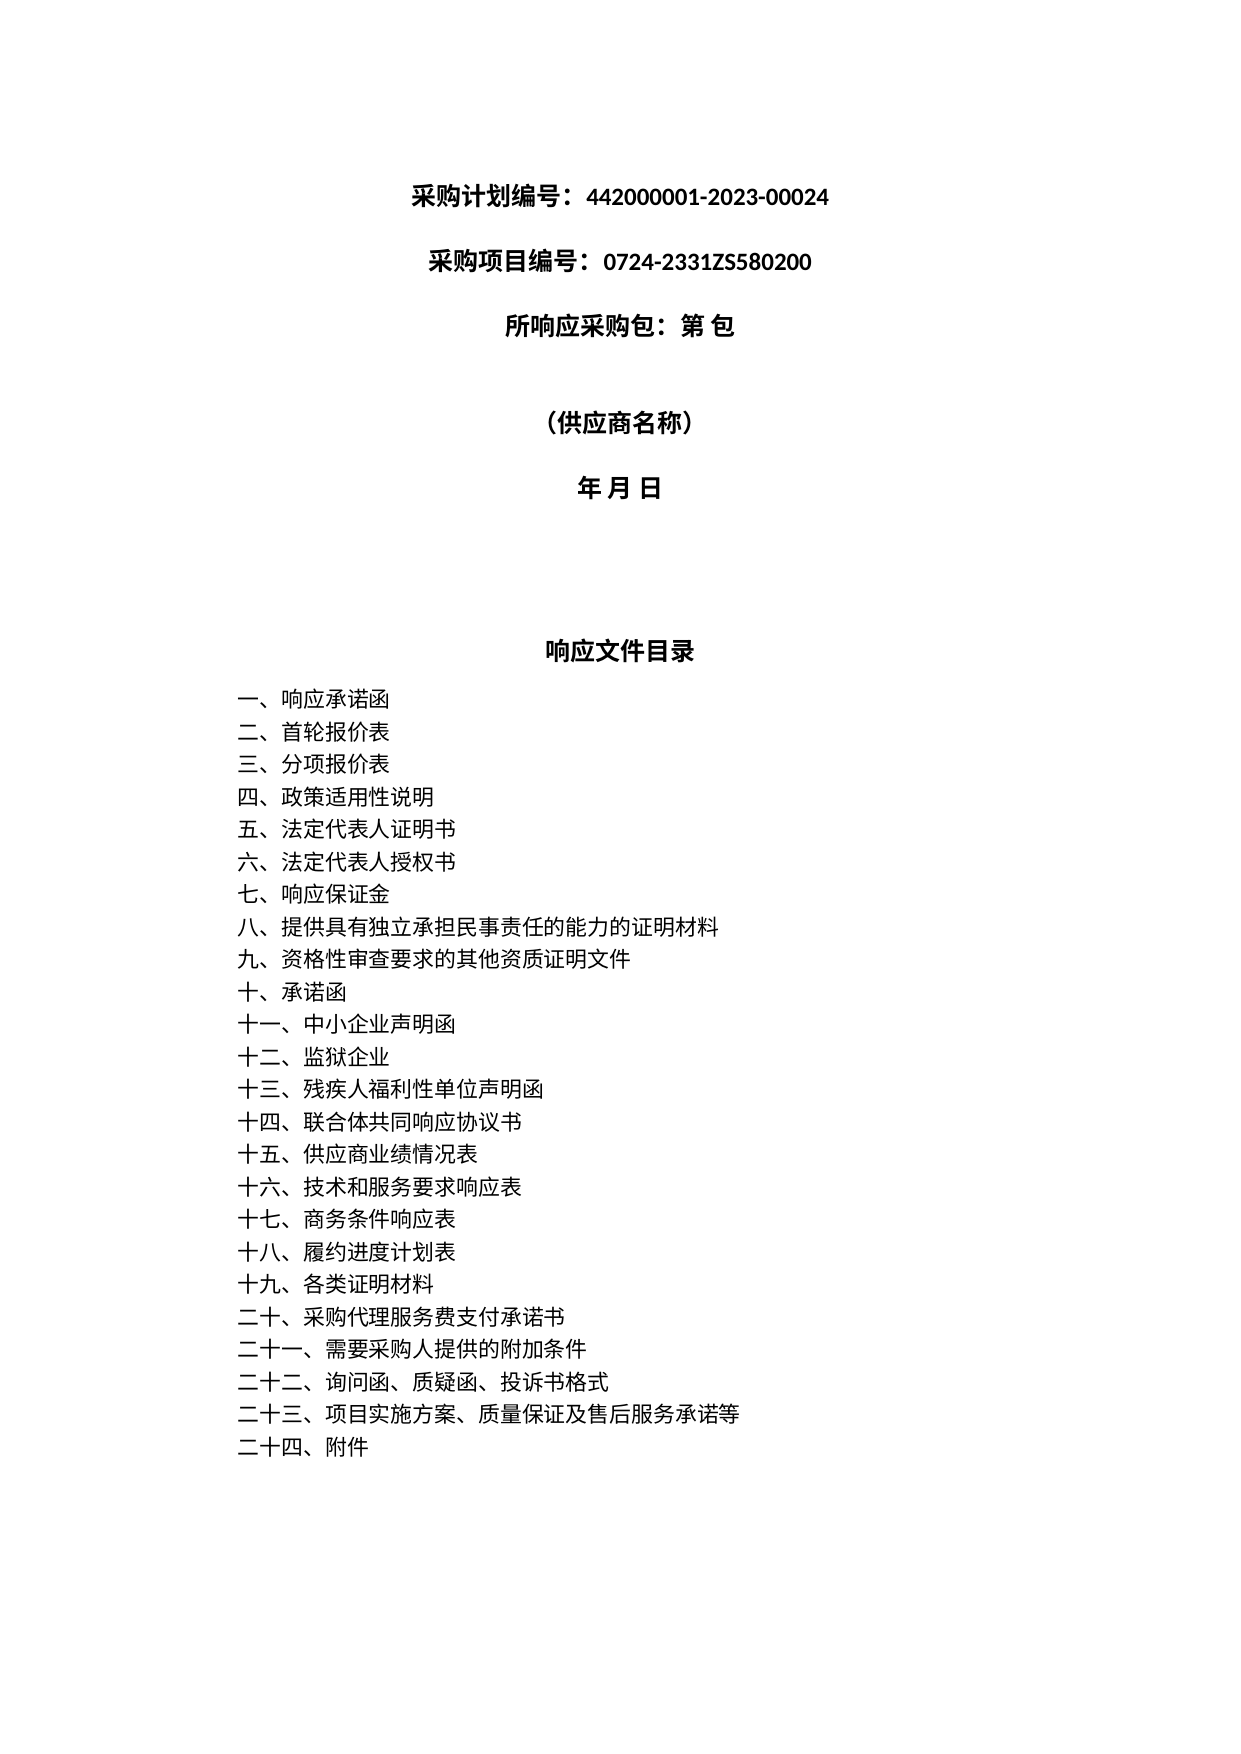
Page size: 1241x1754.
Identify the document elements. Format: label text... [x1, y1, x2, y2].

text 二十二、询问函、质疑函、投诉书格式 [187, 1364, 1053, 1397]
text 十九、各类证明材料 [187, 1267, 1053, 1299]
text 十七、商务条件响应表 [187, 1202, 1053, 1234]
text 二、首轮报价表 [187, 714, 1053, 747]
text 八、提供具有独立承担民事责任的能力的证明材料 [187, 909, 1053, 942]
text 二十一、需要采购人提供的附加条件 [187, 1332, 1053, 1364]
text 十五、供应商业绩情况表 [187, 1137, 1053, 1169]
text 十八、履约进度计划表 [187, 1234, 1053, 1267]
text 十二、监狱企业 [187, 1039, 1053, 1072]
text 二十、采购代理服务费支付承诺书 [187, 1299, 1053, 1332]
text 四、政策适用性说明 [187, 779, 1053, 812]
text 所响应采购包：第 包 [187, 292, 1053, 357]
text 年 月 日 [187, 454, 1053, 519]
text 二十四、附件 [187, 1429, 1053, 1462]
text 十三、残疾人福利性单位声明函 [187, 1072, 1053, 1104]
text 六、法定代表人授权书 [187, 844, 1053, 877]
text 三、分项报价表 [187, 747, 1053, 779]
text 二十三、项目实施方案、质量保证及售后服务承诺等 [187, 1397, 1053, 1429]
text 十四、联合体共同响应协议书 [187, 1104, 1053, 1137]
text 十一、中小企业声明函 [187, 1007, 1053, 1039]
text 十、承诺函 [187, 974, 1053, 1007]
text 一、响应承诺函 [187, 682, 1053, 714]
text 十六、技术和服务要求响应表 [187, 1169, 1053, 1202]
text 七、响应保证金 [187, 877, 1053, 909]
text 采购计划编号：442000001-2023-00024 [187, 162, 1053, 227]
text 采购项目编号：0724-2331ZS580200 [187, 227, 1053, 292]
text 五、法定代表人证明书 [187, 812, 1053, 844]
text 九、资格性审查要求的其他资质证明文件 [187, 942, 1053, 974]
text （供应商名称） [187, 389, 1053, 454]
text 响应文件目录 [187, 617, 1053, 682]
